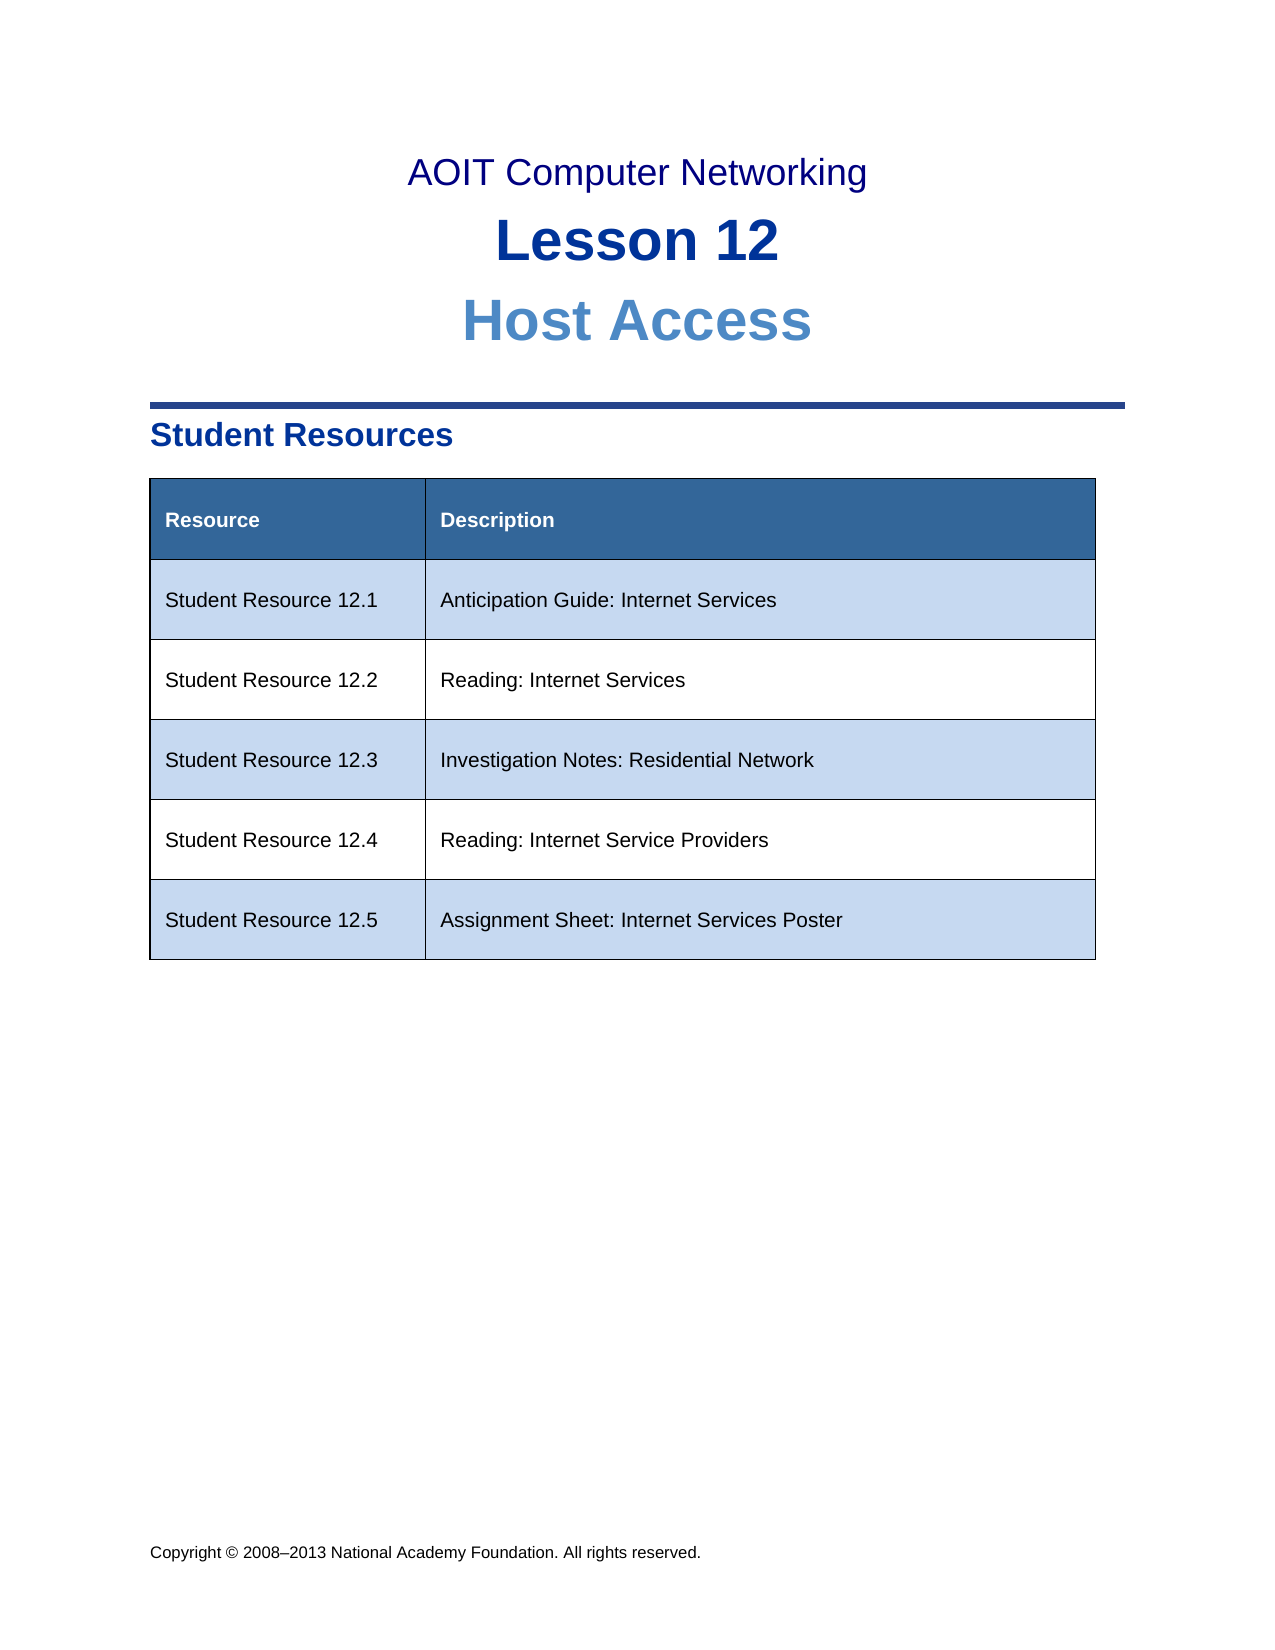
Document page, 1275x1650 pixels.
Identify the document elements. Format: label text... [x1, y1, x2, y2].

text Student Resources [150, 409, 1125, 453]
table_cell Assignment Sheet: Internet Services Poster [426, 880, 1095, 959]
table_cell Investigation Notes: Residential Network [426, 720, 1095, 799]
title Host Access [150, 285, 1125, 352]
table_header Resource [151, 479, 425, 559]
table_cell Student Resource 12.3 [151, 720, 425, 799]
table_cell Student Resource 12.4 [151, 800, 425, 879]
table_header Description [426, 479, 1095, 559]
table_cell Student Resource 12.2 [151, 640, 425, 719]
table_cell Student Resource 12.1 [151, 560, 425, 639]
text Lesson 12 [150, 206, 1125, 273]
table_cell Anticipation Guide: Internet Services [426, 560, 1095, 639]
text AOIT Computer Networking [150, 150, 1125, 193]
table_cell Student Resource 12.5 [151, 880, 425, 959]
table_cell : Internet Service Providers [426, 800, 1095, 879]
table_cell : Internet Services [426, 640, 1095, 719]
